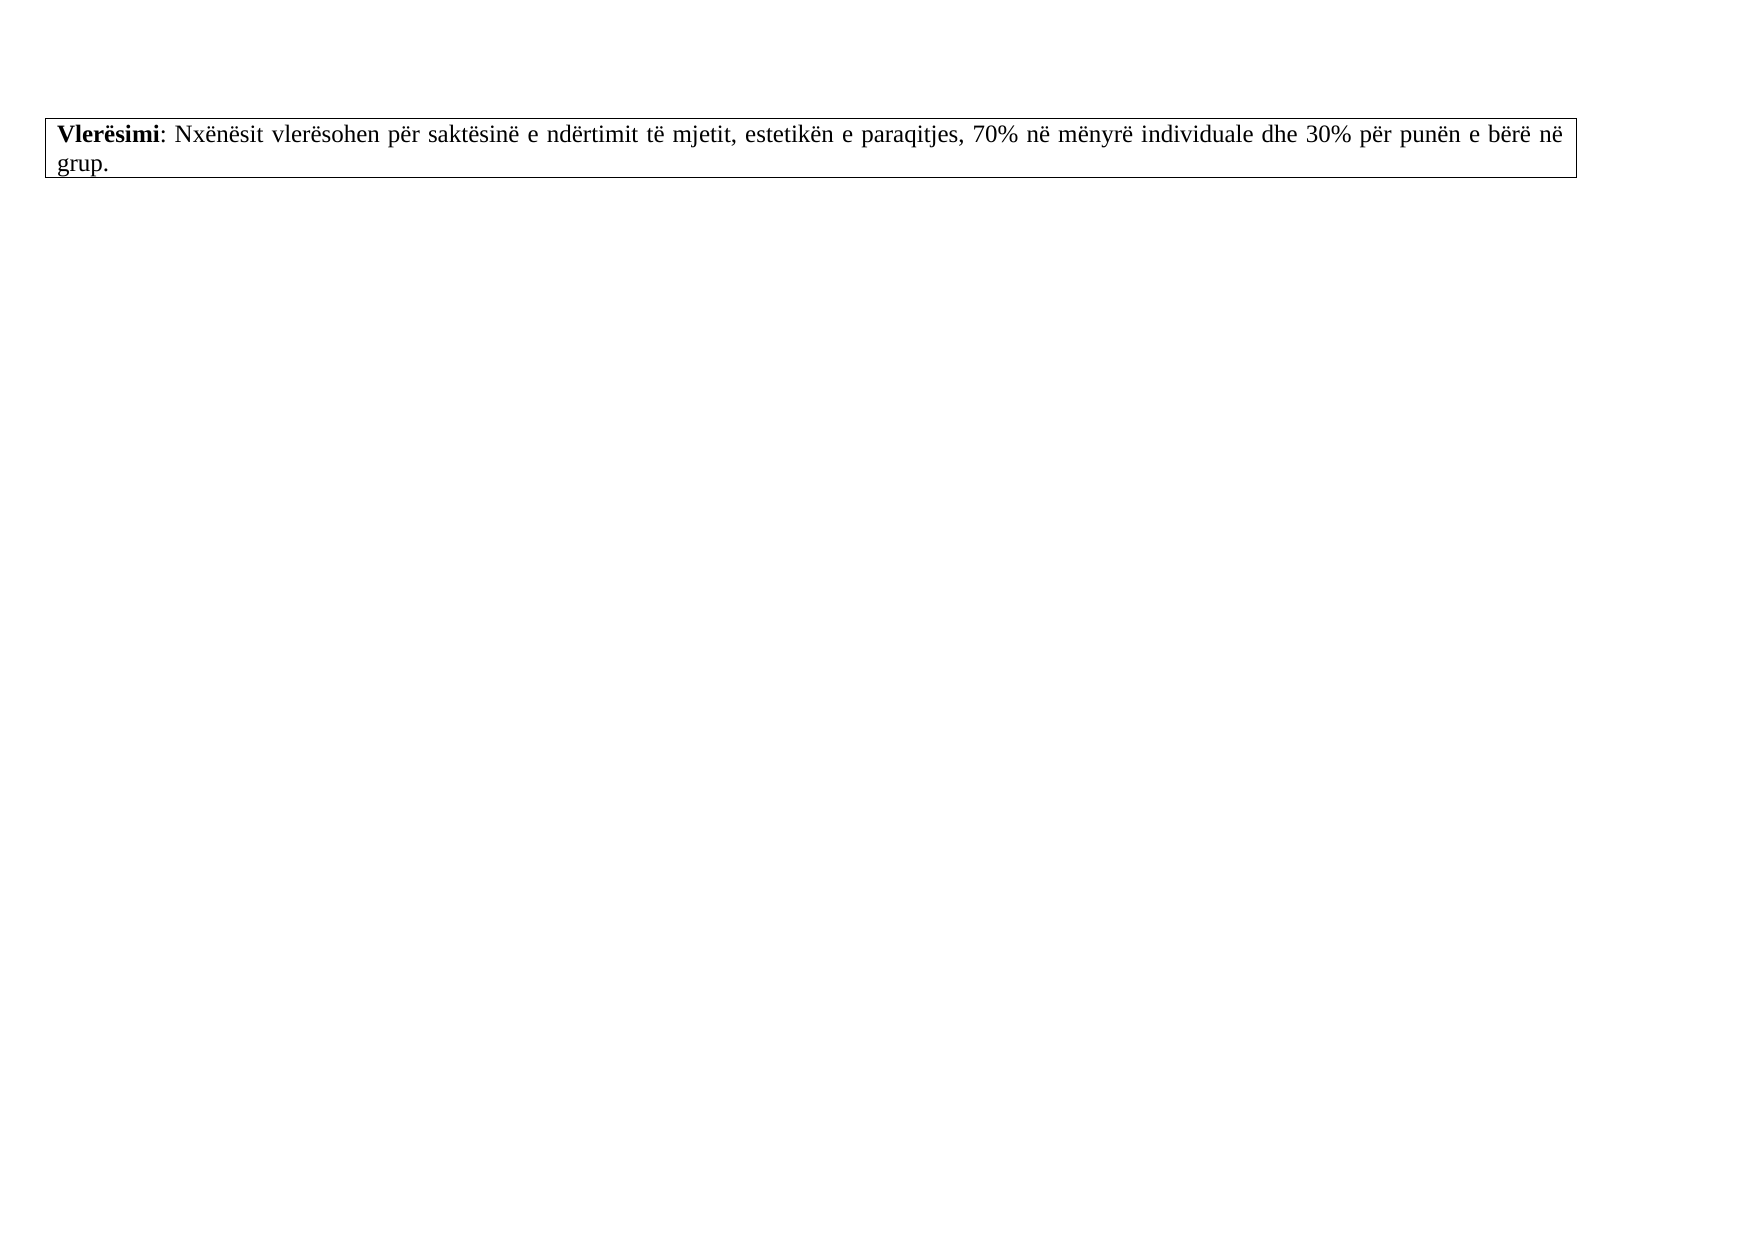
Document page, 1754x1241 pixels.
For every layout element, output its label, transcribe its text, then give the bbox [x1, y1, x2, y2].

table_cell Vlerësimi: Nxënësit vlerësohen për saktësinë e ndërtimit të mjetit, estetikën e paraqitjes, 70% në mënyrë individuale dhe 30% për punën e bërë në grup. [46, 119, 1576, 177]
